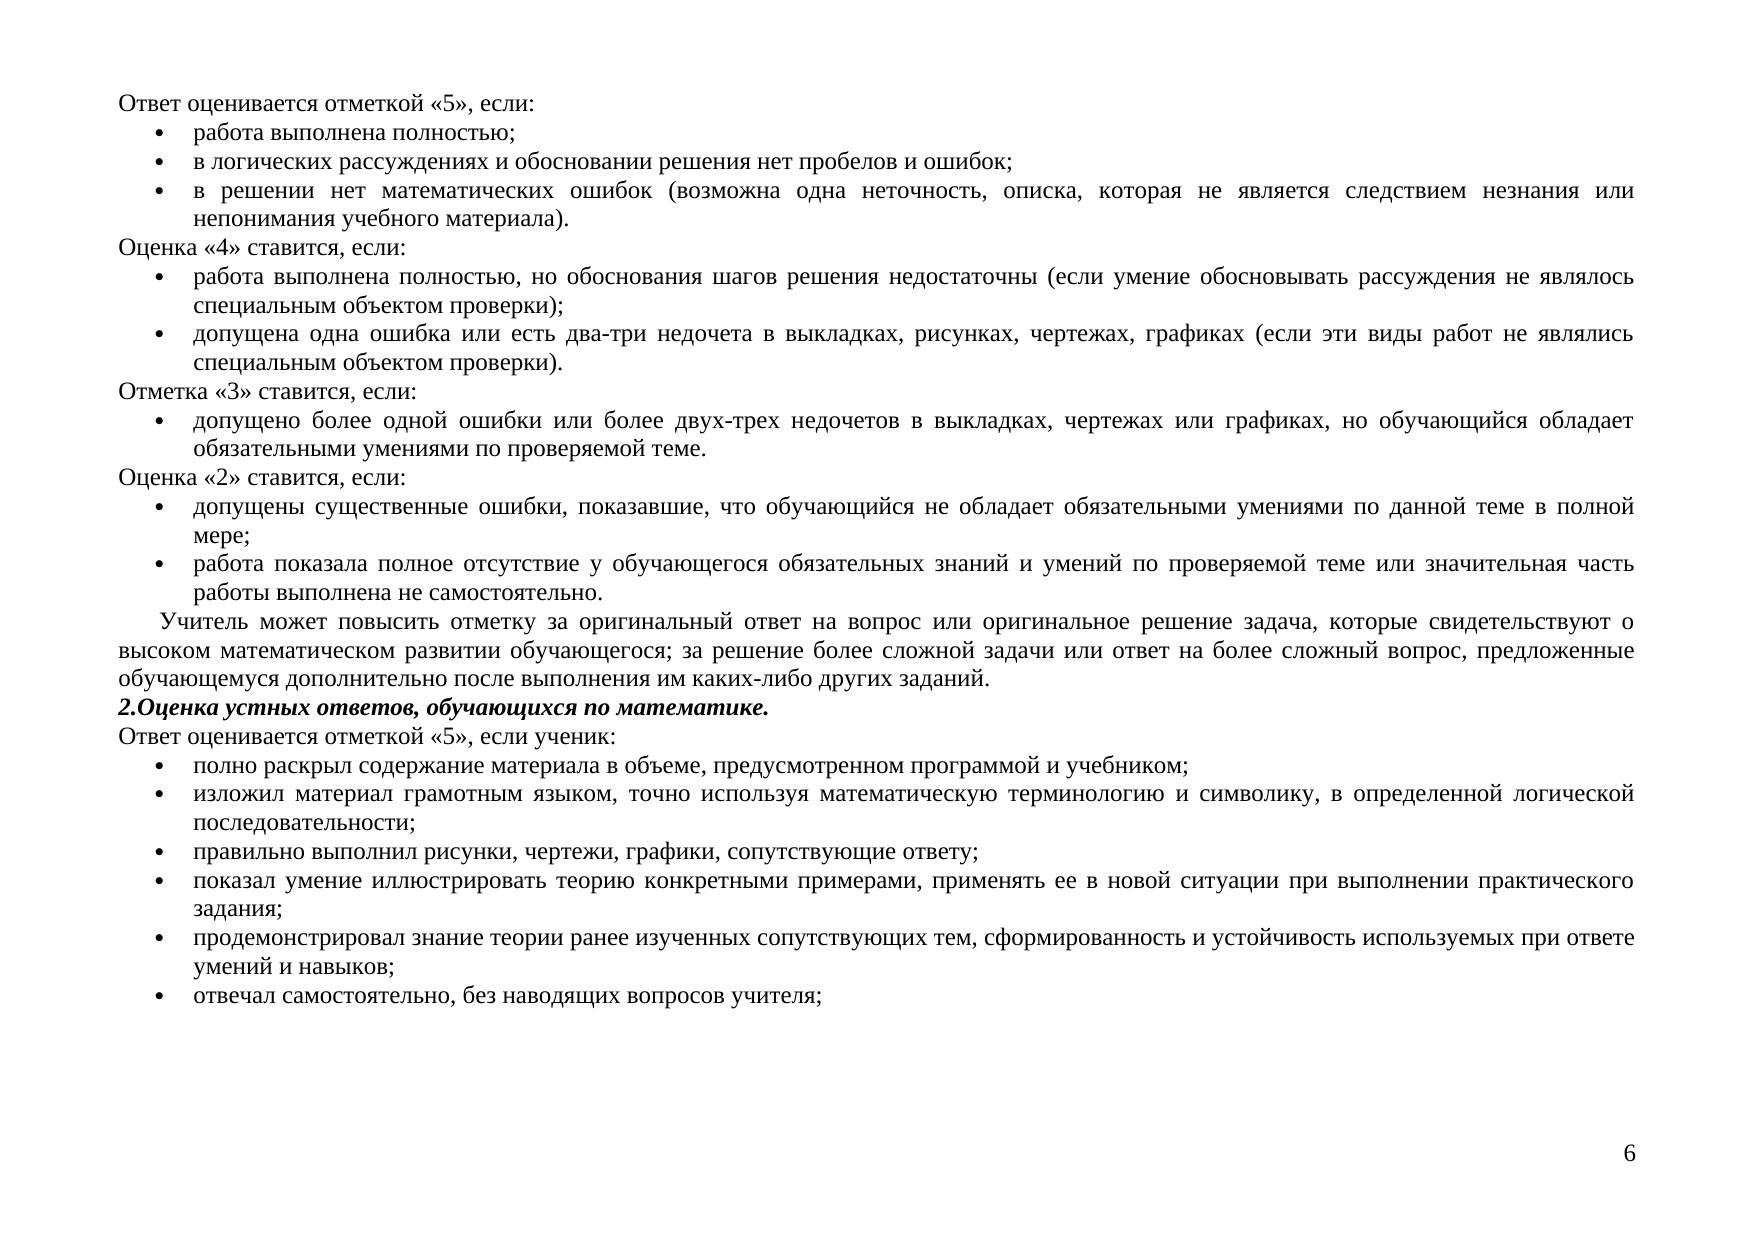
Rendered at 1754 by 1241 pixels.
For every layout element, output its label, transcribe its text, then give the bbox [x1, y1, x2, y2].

text Ответ оценивается отметкой «5», если: [118, 88, 1636, 117]
text Ответ оценивается отметкой «5», если ученик: [118, 721, 1636, 750]
list работа выполнена полностью; [156, 117, 1636, 146]
text Отметка «3» ставится, если: [118, 376, 1636, 405]
list правильно выполнил рисунки, чертежи, графики, сопутствующие ответу; [156, 836, 1636, 865]
text 2.Оценка устных ответов, обучающихся по математике. [118, 692, 1636, 721]
list допущены существенные ошибки, показавшие, что обучающийся не обладает обязательными умениями по данной теме в полной мере; [156, 491, 1636, 548]
list допущено более одной ошибки или более двух-трех недочетов в выкладках, чертежах или графиках, но обучающийся обладает обязательными умениями по проверяемой теме. [156, 405, 1636, 462]
text Оценка «2» ставится, если: [118, 462, 1636, 491]
list полно раскрыл содержание материала в объеме, предусмотренном программой и учебником; [156, 750, 1636, 778]
list изложил материал грамотным языком, точно используя математическую терминологию и символику, в определенной логической последовательности; [156, 778, 1636, 836]
text Учитель может повысить отметку за оригинальный ответ на вопрос или оригинальное решение задача, которые свидетельствуют о высоком математическом развитии обучающегося; за решение более сложной задачи или ответ на более сложный вопрос, предложенные обучающемуся дополнительно после выполнения им каких-либо других заданий. [118, 606, 1636, 692]
list работа выполнена полностью, но обоснования шагов решения недостаточны (если умение обосновывать рассуждения не являлось специальным объектом проверки); [156, 261, 1636, 318]
list отвечал самостоятельно, без наводящих вопросов учителя; [156, 980, 1636, 1008]
list работа показала полное отсутствие у обучающегося обязательных знаний и умений по проверяемой теме или значительная часть работы выполнена не самостоятельно. [156, 548, 1636, 606]
list продемонстрировал знание теории ранее изученных сопутствующих тем, сформированность и устойчивость используемых при ответе умений и навыков; [156, 922, 1636, 980]
list показал умение иллюстрировать теорию конкретными примерами, применять ее в новой ситуации при выполнении практического задания; [156, 865, 1636, 922]
list в решении нет математических ошибок (возможна одна неточность, описка, которая не является следствием незнания или непонимания учебного материала). [156, 175, 1636, 232]
list в логических рассуждениях и обосновании решения нет пробелов и ошибок; [156, 146, 1636, 175]
list допущена одна ошибка или есть два-три недочета в выкладках, рисунках, чертежах, графиках (если эти виды работ не являлись специальным объектом проверки). [156, 318, 1636, 376]
text Оценка «4» ставится, если: [118, 232, 1636, 261]
